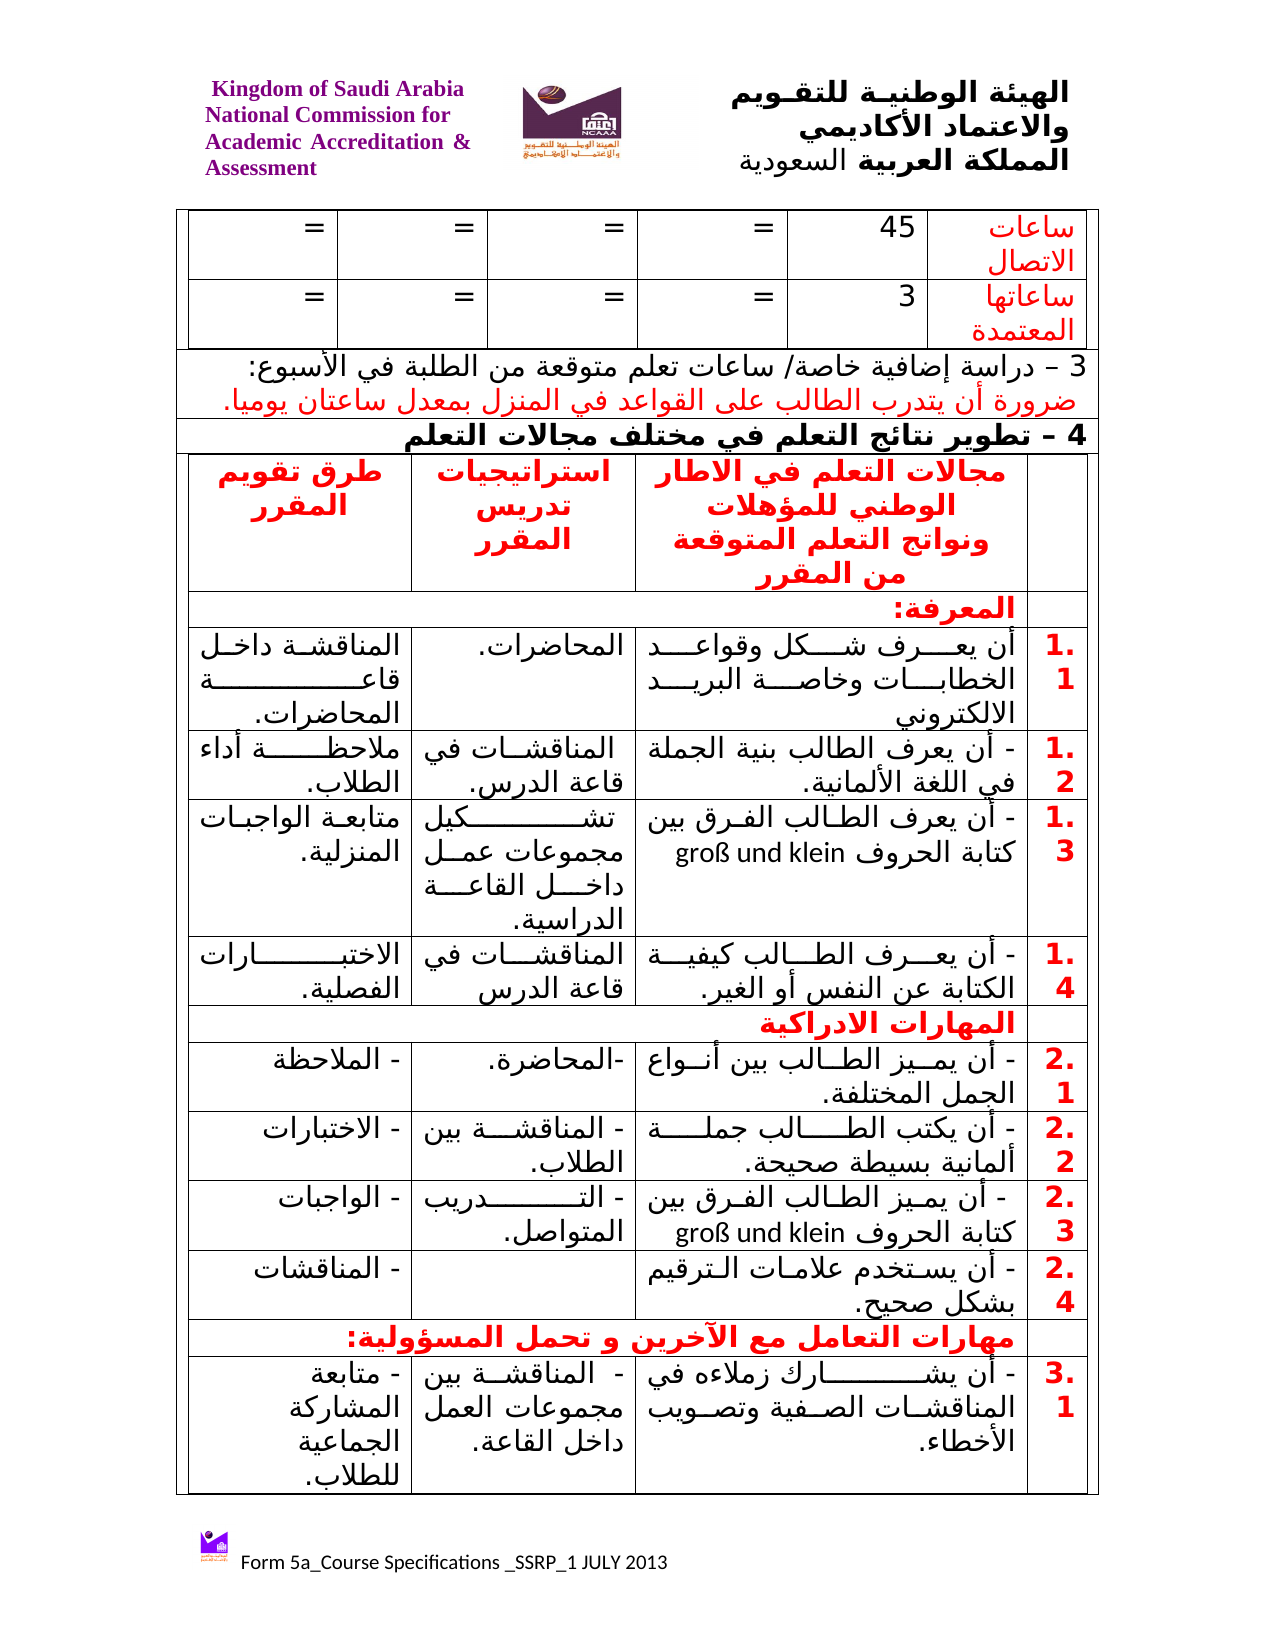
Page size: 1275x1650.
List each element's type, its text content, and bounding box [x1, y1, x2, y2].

table_cell [636, 1043, 1027, 1111]
table_cell [412, 1112, 635, 1180]
table_cell 2 – مكونات المقرر (إجمالي عدد ساعات التدريس لكل فصل دراسي): [788, 280, 927, 348]
table_cell [412, 800, 635, 936]
table_cell [189, 1006, 1027, 1042]
table_cell [1028, 1320, 1087, 1356]
table_cell [636, 1357, 1027, 1493]
table_cell [1028, 1181, 1087, 1250]
table_cell [412, 937, 635, 1005]
table_cell [189, 800, 411, 936]
table_cell 2 – مكونات المقرر (إجمالي عدد ساعات التدريس لكل فصل دراسي): [638, 280, 787, 348]
table_cell [636, 937, 1027, 1005]
table_cell 4 – تطوير نتائج التعلم في مختلف مجالات التعلم [177, 419, 1098, 453]
table_cell 2 – مكونات المقرر (إجمالي عدد ساعات التدريس لكل فصل دراسي): [788, 211, 927, 279]
table_cell [189, 1320, 1027, 1356]
table_cell 2 – مكونات المقرر (إجمالي عدد ساعات التدريس لكل فصل دراسي): [488, 280, 637, 348]
picture [192, 1524, 236, 1570]
table_cell [1028, 1357, 1087, 1493]
table_cell [636, 455, 1027, 591]
table_cell [1088, 454, 1098, 1494]
table_cell [189, 1043, 411, 1111]
table_cell [1028, 731, 1087, 799]
table_cell [636, 1181, 1027, 1250]
table_cell [189, 731, 411, 799]
table_cell 2 – مكونات المقرر (إجمالي عدد ساعات التدريس لكل فصل دراسي): [338, 211, 487, 279]
table_cell [189, 1357, 411, 1493]
table_cell 2 – مكونات المقرر (إجمالي عدد ساعات التدريس لكل فصل دراسي): [638, 211, 787, 279]
table_cell [177, 454, 188, 1494]
table_cell [189, 1181, 411, 1250]
table_cell [1028, 592, 1087, 627]
table_cell [1028, 1043, 1087, 1111]
table_cell 2 – مكونات المقرر (إجمالي عدد ساعات التدريس لكل فصل دراسي): [189, 211, 337, 279]
table_cell [1028, 937, 1087, 1005]
picture [503, 74, 699, 170]
table_cell 2 – مكونات المقرر (إجمالي عدد ساعات التدريس لكل فصل دراسي): [928, 280, 1086, 348]
table_cell [1028, 455, 1087, 591]
table_cell [412, 455, 635, 591]
table_cell [636, 1112, 1027, 1180]
table_cell [636, 628, 1027, 730]
table_cell [1028, 1251, 1087, 1319]
table_cell [412, 1357, 635, 1493]
table_cell [189, 1112, 411, 1180]
table_cell 2 – مكونات المقرر (إجمالي عدد ساعات التدريس لكل فصل دراسي): [488, 211, 637, 279]
table_cell [189, 455, 411, 591]
table_cell [1028, 800, 1087, 936]
table_cell [189, 1251, 411, 1319]
table_cell [636, 1251, 1027, 1319]
table_cell [412, 1043, 635, 1111]
table_cell [189, 592, 1027, 627]
table_cell [412, 1181, 635, 1250]
table_cell 2 – مكونات المقرر (إجمالي عدد ساعات التدريس لكل فصل دراسي): [189, 280, 337, 348]
table_cell [189, 628, 411, 730]
table_cell 3 – دراسة إضافية خاصة/ ساعات تعلم متوقعة من الطلبة في الأسبوع: ضرورة أن يتدرب الطالب على القواعد في المنزل بمعدل ساعتان يوميا. [177, 350, 1098, 418]
table_cell [412, 1251, 635, 1319]
table_cell [1028, 1112, 1087, 1180]
table_cell [189, 937, 411, 1005]
table_cell [1028, 1006, 1087, 1042]
table_cell [324, 715, 334, 720]
table_cell [1028, 628, 1087, 730]
table_cell 2 – مكونات المقرر (إجمالي عدد ساعات التدريس لكل فصل دراسي): [338, 280, 487, 348]
table_cell [412, 731, 635, 799]
table_cell [412, 628, 635, 730]
table_cell [636, 800, 1027, 936]
table_cell 2 – مكونات المقرر (إجمالي عدد ساعات التدريس لكل فصل دراسي): [928, 211, 1086, 279]
table_cell [636, 731, 1027, 799]
